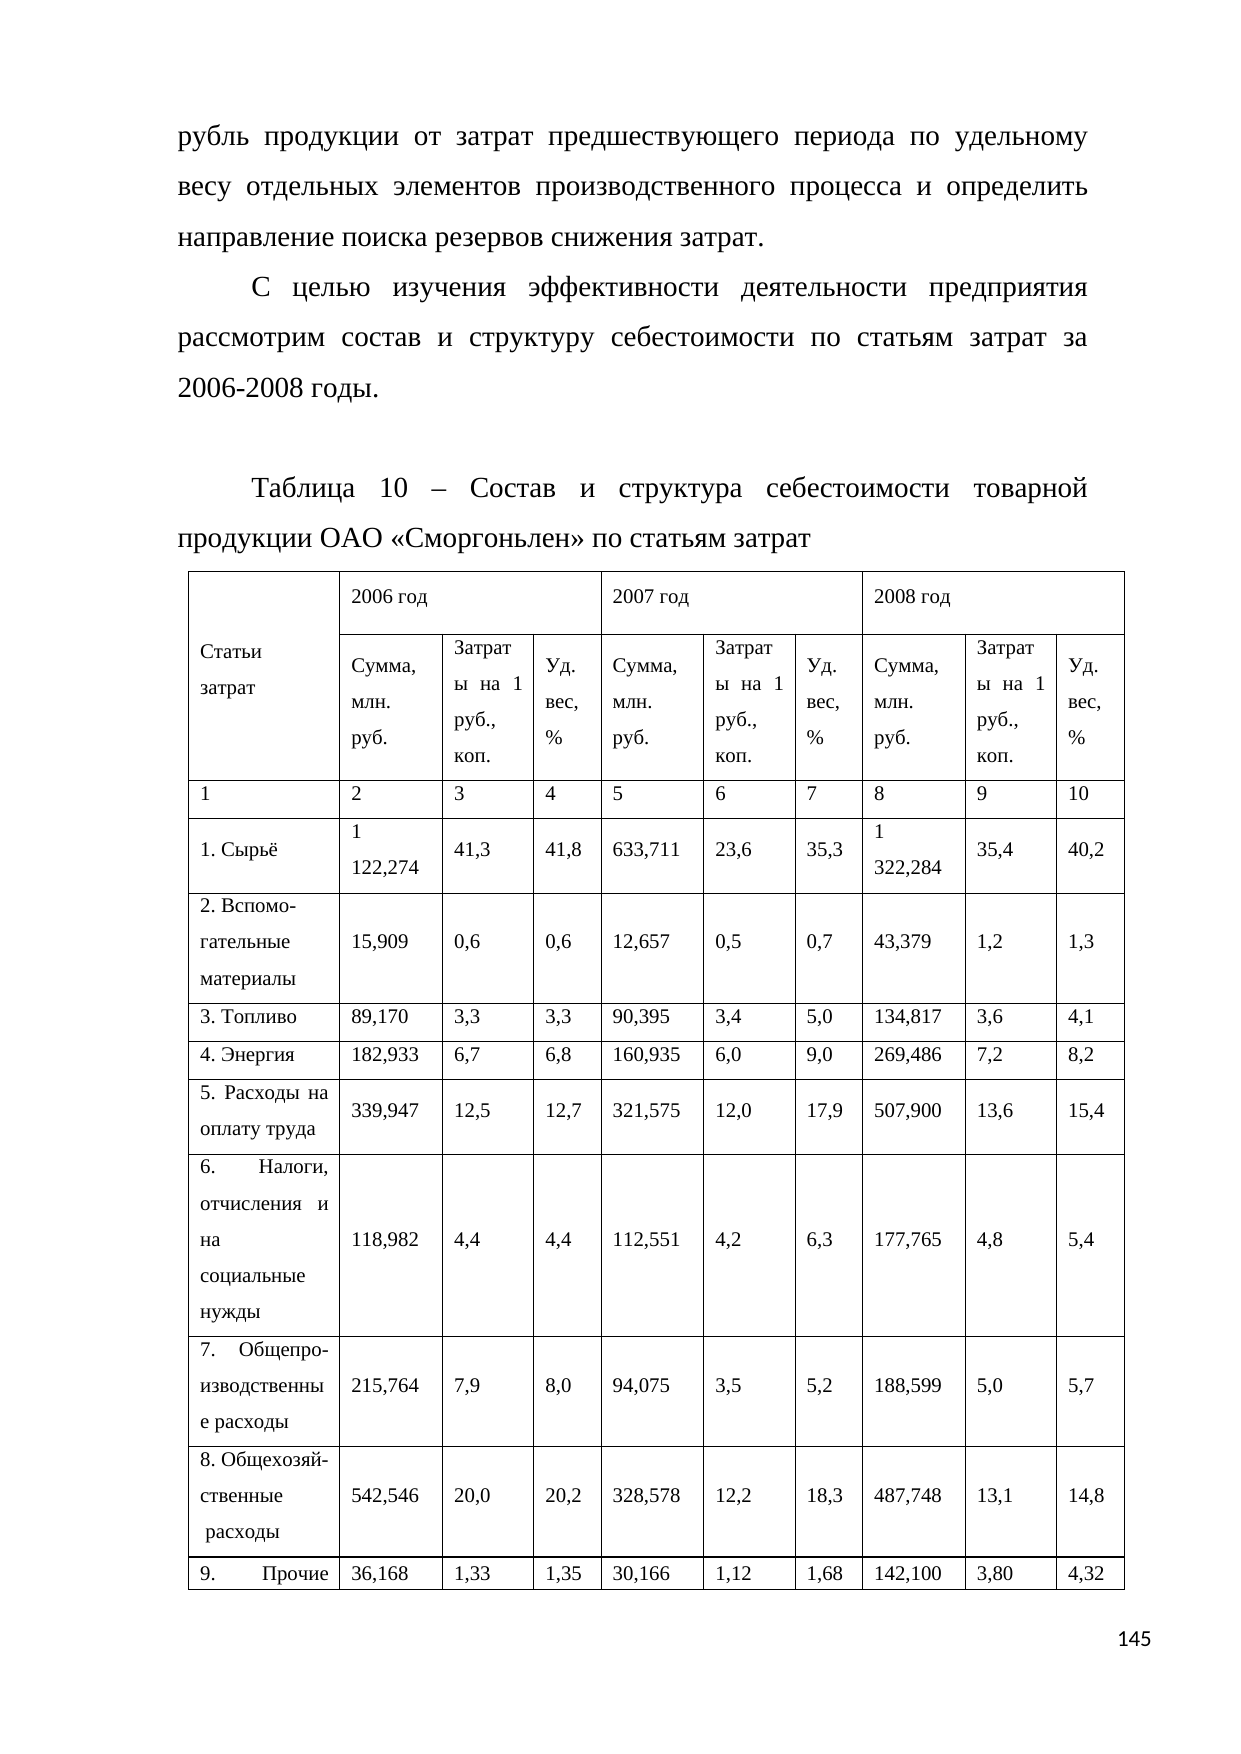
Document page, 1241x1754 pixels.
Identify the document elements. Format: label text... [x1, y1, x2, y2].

table_cell 7,9 [443, 1337, 533, 1446]
table_cell 1,3 [1057, 894, 1124, 1003]
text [177, 118, 1088, 252]
table_cell 142,100 [863, 1558, 965, 1589]
table_cell Затраты на 1 руб., коп. [966, 635, 1056, 780]
table_cell 17,9 [796, 1080, 862, 1153]
table_cell 1 322,284 [863, 819, 965, 892]
table_cell 188,599 [863, 1337, 965, 1446]
table_cell 6,3 [796, 1155, 862, 1336]
table_cell 5,4 [1057, 1155, 1124, 1336]
table_cell 487,748 [863, 1447, 965, 1556]
table_cell 1,2 [966, 894, 1056, 1003]
text Таблица 10 – Состав и структура себестоимости товарной продукции ОАО «Сморгоньлен» по статьям затрат [177, 470, 1088, 554]
table_cell 4,8 [966, 1155, 1056, 1336]
table_cell 3 [443, 781, 533, 818]
table_cell 3,80 [966, 1558, 1056, 1589]
table_cell 1,35 [534, 1558, 601, 1589]
table_cell 15,4 [1057, 1080, 1124, 1153]
table_cell 1 [189, 781, 339, 818]
table_cell 3,3 [534, 1004, 601, 1041]
table_cell 90,395 [602, 1004, 703, 1041]
table_cell Затраты на 1 руб., коп. [704, 635, 795, 780]
table_cell 5 [602, 781, 703, 818]
table_cell 8,2 [1057, 1042, 1124, 1079]
table_cell 13,6 [966, 1080, 1056, 1153]
table_cell 20,0 [443, 1447, 533, 1556]
table_cell 7,2 [966, 1042, 1056, 1079]
text С целью изучения эффективности деятельности предприятия рассмотрим состав и структуру себестоимости по статьям затрат за 2006-2008 годы. [177, 269, 1088, 403]
table_cell 112,551 [602, 1155, 703, 1336]
table_cell 12,2 [704, 1447, 795, 1556]
table_cell 89,170 [340, 1004, 442, 1041]
table_cell 30,166 [602, 1558, 703, 1589]
table_cell 0,7 [796, 894, 862, 1003]
table_cell 328,578 [602, 1447, 703, 1556]
table_cell 20,2 [534, 1447, 601, 1556]
table_cell 3,5 [704, 1337, 795, 1446]
table_cell 7 [796, 781, 862, 818]
table_cell 0,5 [704, 894, 795, 1003]
table_cell 542,546 [340, 1447, 442, 1556]
table_header 2007 год [602, 572, 862, 633]
table_cell 12,7 [534, 1080, 601, 1153]
table_cell Затраты на 1 руб., коп. [443, 635, 533, 780]
table_cell 9 [966, 781, 1056, 818]
table_cell 43,379 [863, 894, 965, 1003]
table_cell 5,2 [796, 1337, 862, 1446]
table_cell 5. Расходы на оплату труда [189, 1080, 339, 1153]
table_cell Сумма, млн. руб. [602, 635, 703, 780]
table_cell 3,6 [966, 1004, 1056, 1041]
table_cell 41,8 [534, 819, 601, 892]
table_cell 3. Топливо [189, 1004, 339, 1041]
table_cell 13,1 [966, 1447, 1056, 1556]
table_cell 134,817 [863, 1004, 965, 1041]
table_cell Уд. вес, % [796, 635, 862, 780]
table_cell 1 122,274 [340, 819, 442, 892]
table_cell 15,909 [340, 894, 442, 1003]
table_cell 12,657 [602, 894, 703, 1003]
table_header 2006 год [340, 572, 601, 633]
table_cell 1,33 [443, 1558, 533, 1589]
table_cell 4 [534, 781, 601, 818]
table_cell 35,3 [796, 819, 862, 892]
table_cell 4,4 [534, 1155, 601, 1336]
table_cell 118,982 [340, 1155, 442, 1336]
table_cell 6,0 [704, 1042, 795, 1079]
table_cell 40,2 [1057, 819, 1124, 892]
table_cell 6. Налоги, отчисления и на социальные нужды [189, 1155, 339, 1336]
table_cell 0,6 [534, 894, 601, 1003]
table_cell 8. Общехозяй- ственные расходы [189, 1447, 339, 1556]
table_cell Сумма, млн. руб. [340, 635, 442, 780]
table_cell 0,6 [443, 894, 533, 1003]
table_cell 269,486 [863, 1042, 965, 1079]
table_cell 4,4 [443, 1155, 533, 1336]
table_cell 3,3 [443, 1004, 533, 1041]
table_header 2008 год [863, 572, 1124, 633]
table_cell 14,8 [1057, 1447, 1124, 1556]
table_cell 12,5 [443, 1080, 533, 1153]
table_cell Уд. вес, % [534, 635, 601, 780]
table_cell 3,4 [704, 1004, 795, 1041]
table_cell 5,0 [966, 1337, 1056, 1446]
table_cell Уд. вес, % [1057, 635, 1124, 780]
table_cell 1. Сырьё [189, 819, 339, 892]
table_cell 7. Общепро-изводственные расходы [189, 1337, 339, 1446]
table_cell 6 [704, 781, 795, 818]
table_cell 41,3 [443, 819, 533, 892]
table_cell 2. Вспомо- гательные материалы [189, 894, 339, 1003]
table_cell 36,168 [340, 1558, 442, 1589]
table_cell 4,2 [704, 1155, 795, 1336]
table_cell 35,4 [966, 819, 1056, 892]
table_cell 339,947 [340, 1080, 442, 1153]
table_cell 633,711 [602, 819, 703, 892]
table_cell 23,6 [704, 819, 795, 892]
table_cell 9. Прочие расходы [189, 1558, 339, 1589]
table_cell 5,7 [1057, 1337, 1124, 1446]
table_cell 12,0 [704, 1080, 795, 1153]
table_cell 321,575 [602, 1080, 703, 1153]
table_cell 182,933 [340, 1042, 442, 1079]
table_cell 18,3 [796, 1447, 862, 1556]
table_cell 6,8 [534, 1042, 601, 1079]
table_cell 4,32 [1057, 1558, 1124, 1589]
table_cell Сумма, млн. руб. [863, 635, 965, 780]
table_cell 94,075 [602, 1337, 703, 1446]
table_cell 8,0 [534, 1337, 601, 1446]
table_cell 1,12 [704, 1558, 795, 1589]
table_cell 507,900 [863, 1080, 965, 1153]
table_cell 1,68 [796, 1558, 862, 1589]
table_cell 177,765 [863, 1155, 965, 1336]
table_cell 10 [1057, 781, 1124, 818]
table_cell 215,764 [340, 1337, 442, 1446]
table_cell 4. Энергия [189, 1042, 339, 1079]
table_header Статьи затрат [189, 572, 339, 780]
table_cell 5,0 [796, 1004, 862, 1041]
table_cell 4,1 [1057, 1004, 1124, 1041]
table_cell 9,0 [796, 1042, 862, 1079]
table_cell 8 [863, 781, 965, 818]
table_cell 6,7 [443, 1042, 533, 1079]
table_cell 2 [340, 781, 442, 818]
table_cell 160,935 [602, 1042, 703, 1079]
